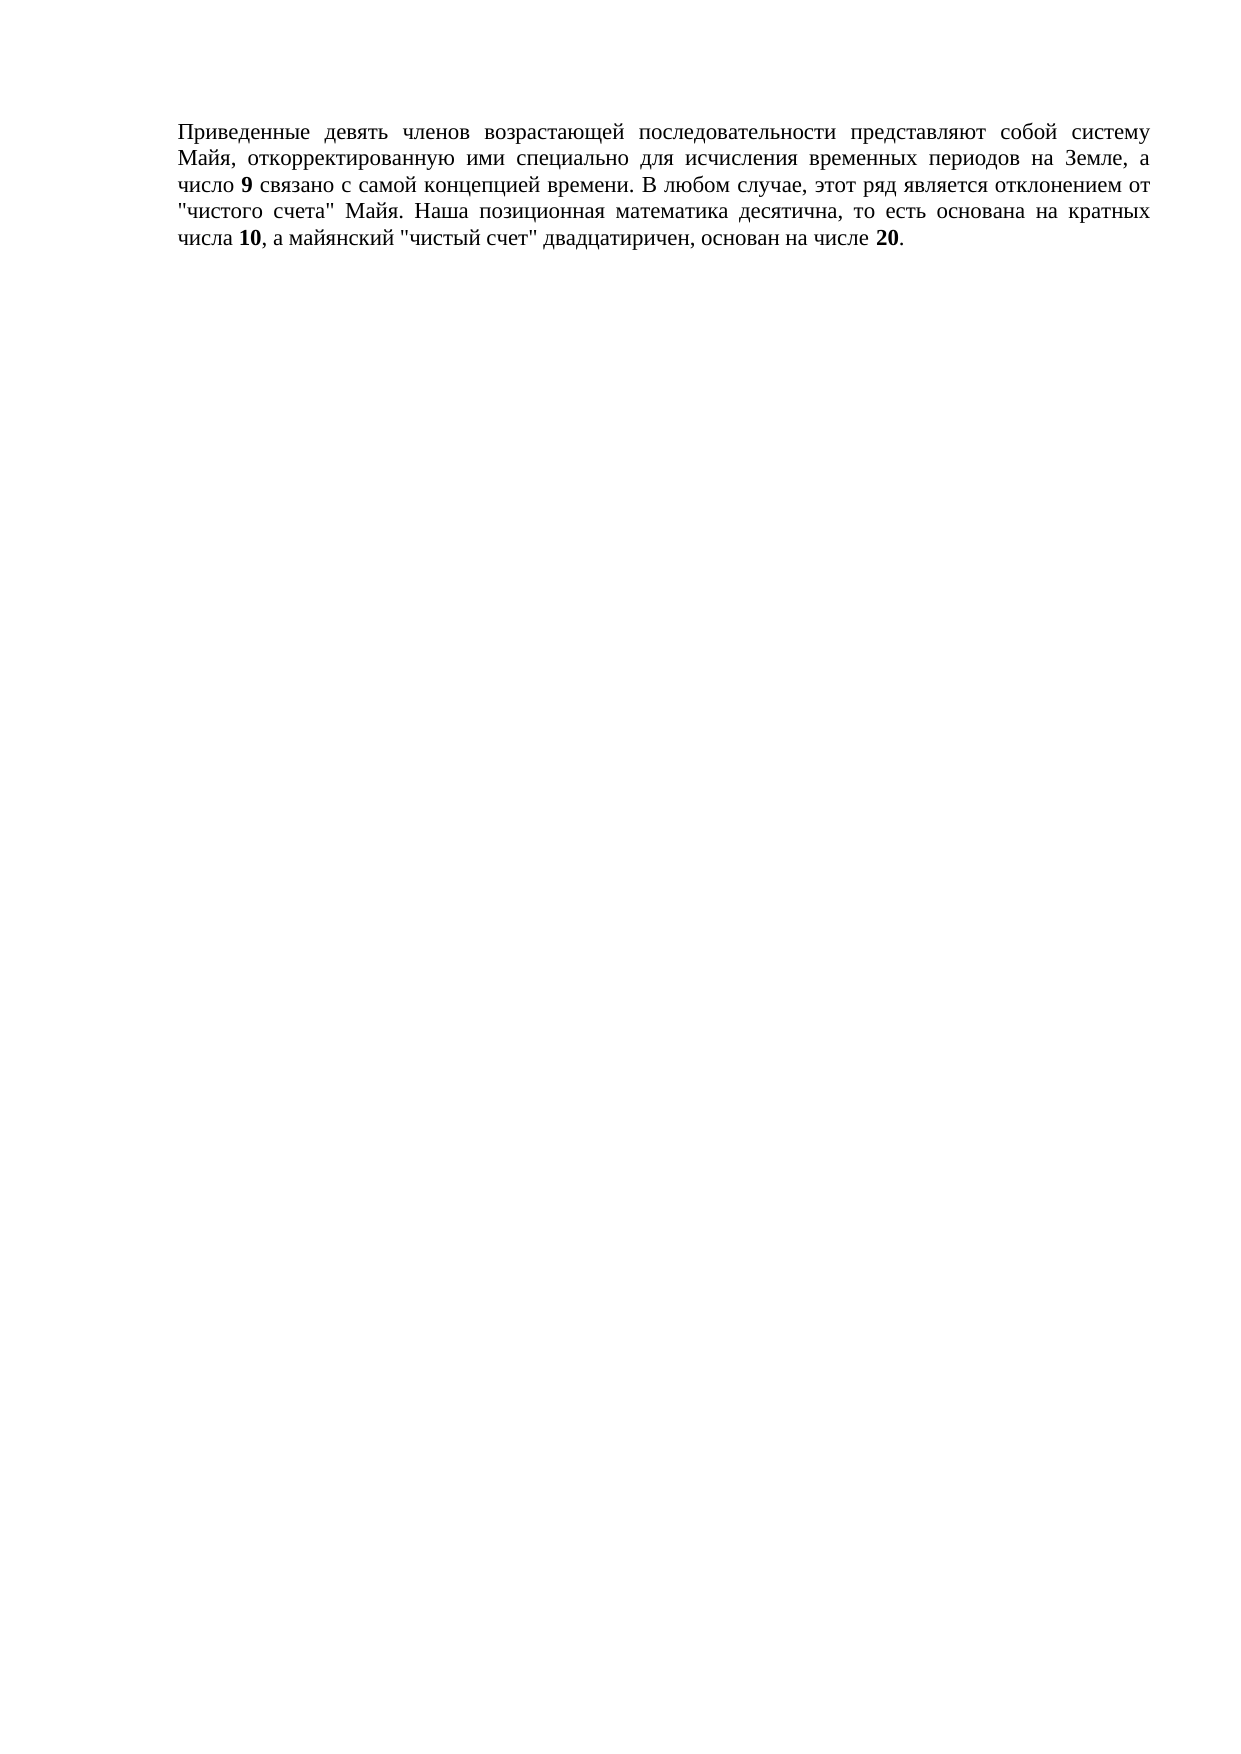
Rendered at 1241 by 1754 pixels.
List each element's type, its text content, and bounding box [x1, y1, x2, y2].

text Приведенные девять членов возрастающей последовательности представляют собой систему Майя, откорректированную ими специально для исчисления временных периодов на Земле, а число 9 связано с самой концепцией времени. В любом случае, этот ряд является отклонением от "чистого счета" Майя. Наша позиционная математика десятична, то есть основана на кратных числа 10, а майянский "чистый счет" двадцатиричен, основан на числе 20. [177, 118, 1152, 250]
